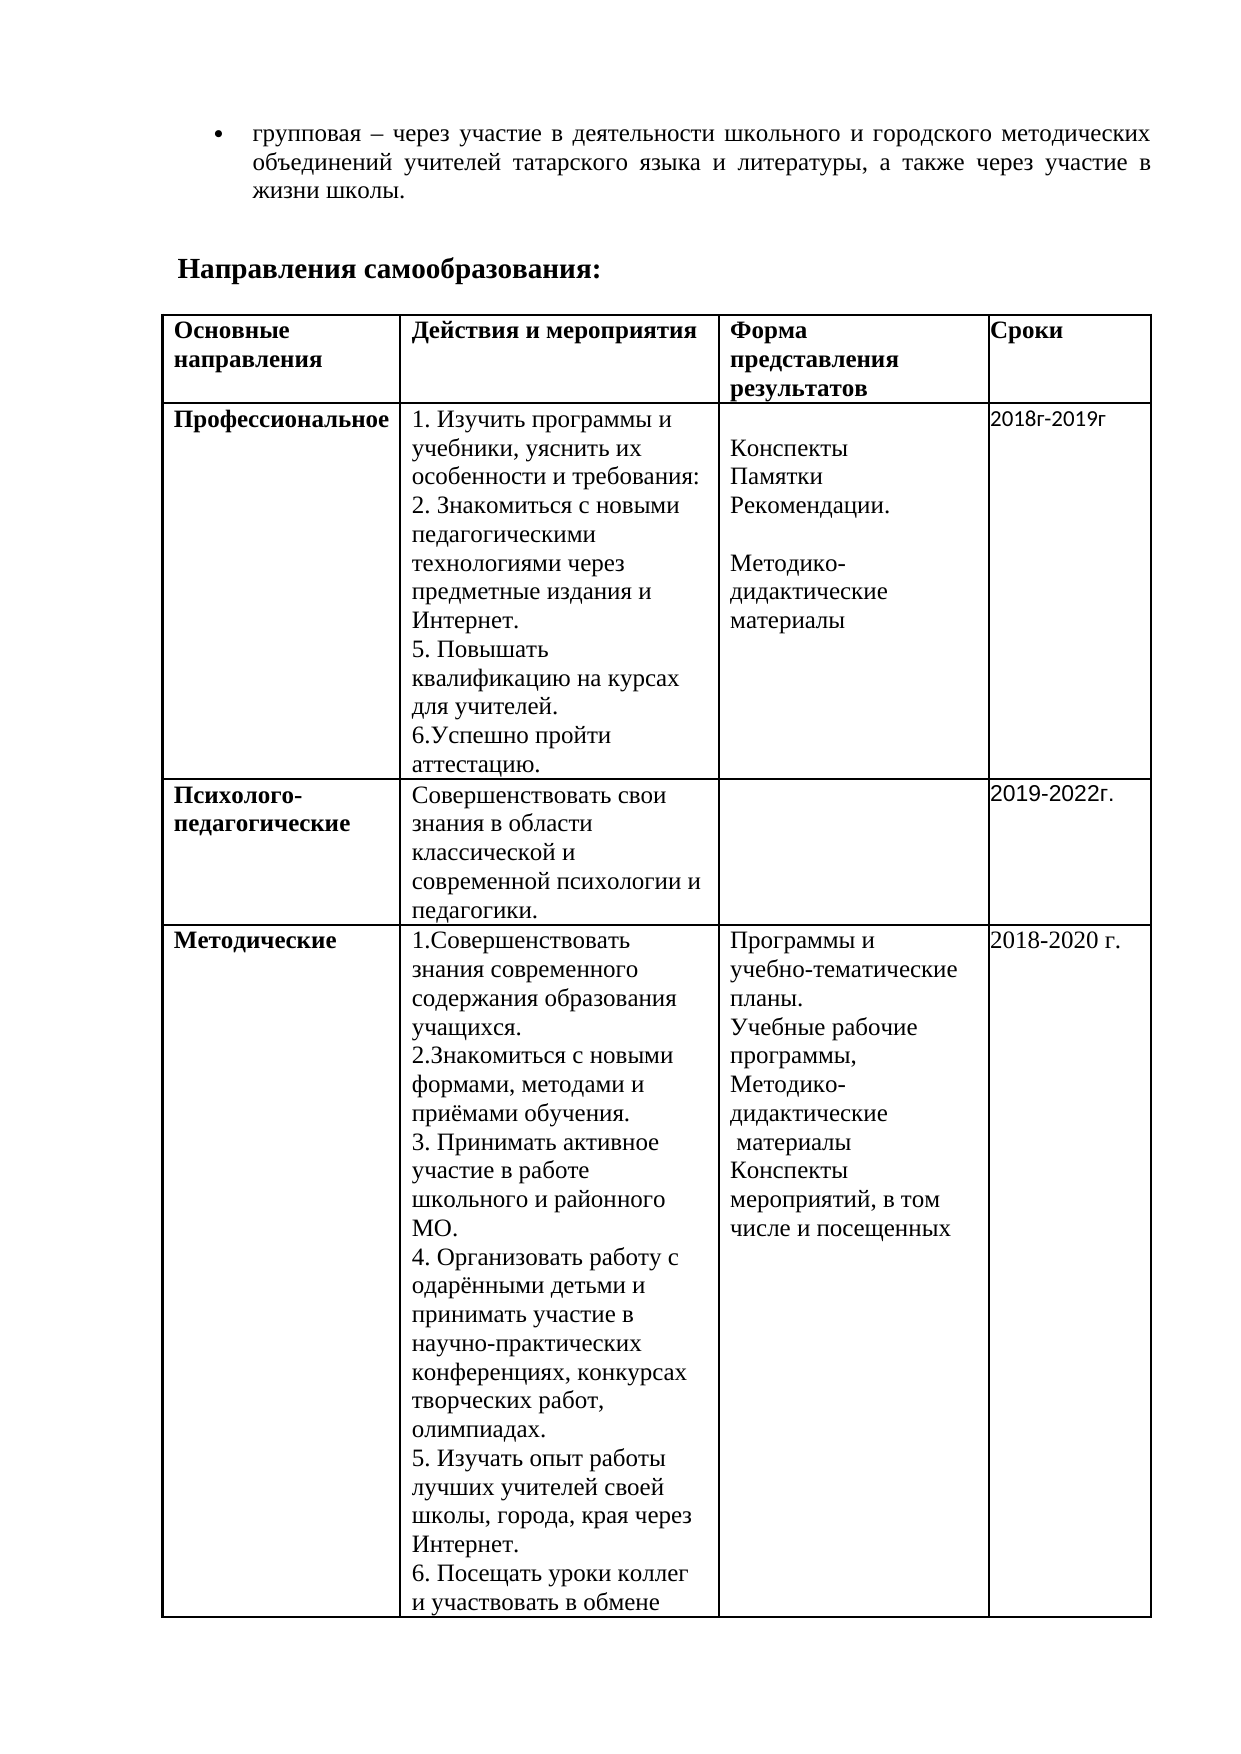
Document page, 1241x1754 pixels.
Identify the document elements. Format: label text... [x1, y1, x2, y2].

table_cell 2018-2020 г. [990, 926, 1150, 1616]
table_header Форма представления результатов [720, 316, 988, 402]
table_cell Методические [164, 926, 399, 1616]
text Направления самообразования: [177, 251, 1152, 285]
table_header Сроки [990, 316, 1150, 402]
table_cell Конспекты Памятки Рекомендации. Методико-дидактические материалы [720, 404, 988, 778]
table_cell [401, 926, 718, 1616]
table_header Действия и мероприятия [401, 316, 718, 402]
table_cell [720, 926, 988, 1616]
list групповая – через участие в деятельности школьного и городского методических объединений учителей татарского языка и литературы, а также через участие в жизни школы. [215, 118, 1152, 204]
table_header Основные направления [164, 316, 399, 402]
table_cell 1. Изучить программы и учебники, уяснить их особенности и требования: 2. Знакомиться с новыми педагогическими технологиями через предметные издания и Интернет. 5. Повышать квалификацию на курсах для учителей. 6.Успешно пройти аттестацию. [401, 404, 718, 778]
table_cell Профессиональное [164, 404, 399, 778]
table_cell Психолого-педагогические [164, 780, 399, 923]
table_cell [720, 780, 988, 923]
table_cell Совершенствовать свои знания в области классической и современной психологии и педагогики. [401, 780, 718, 923]
table_cell 2019-2022г. [990, 780, 1150, 923]
table_cell 2018г-2019г [990, 404, 1150, 778]
